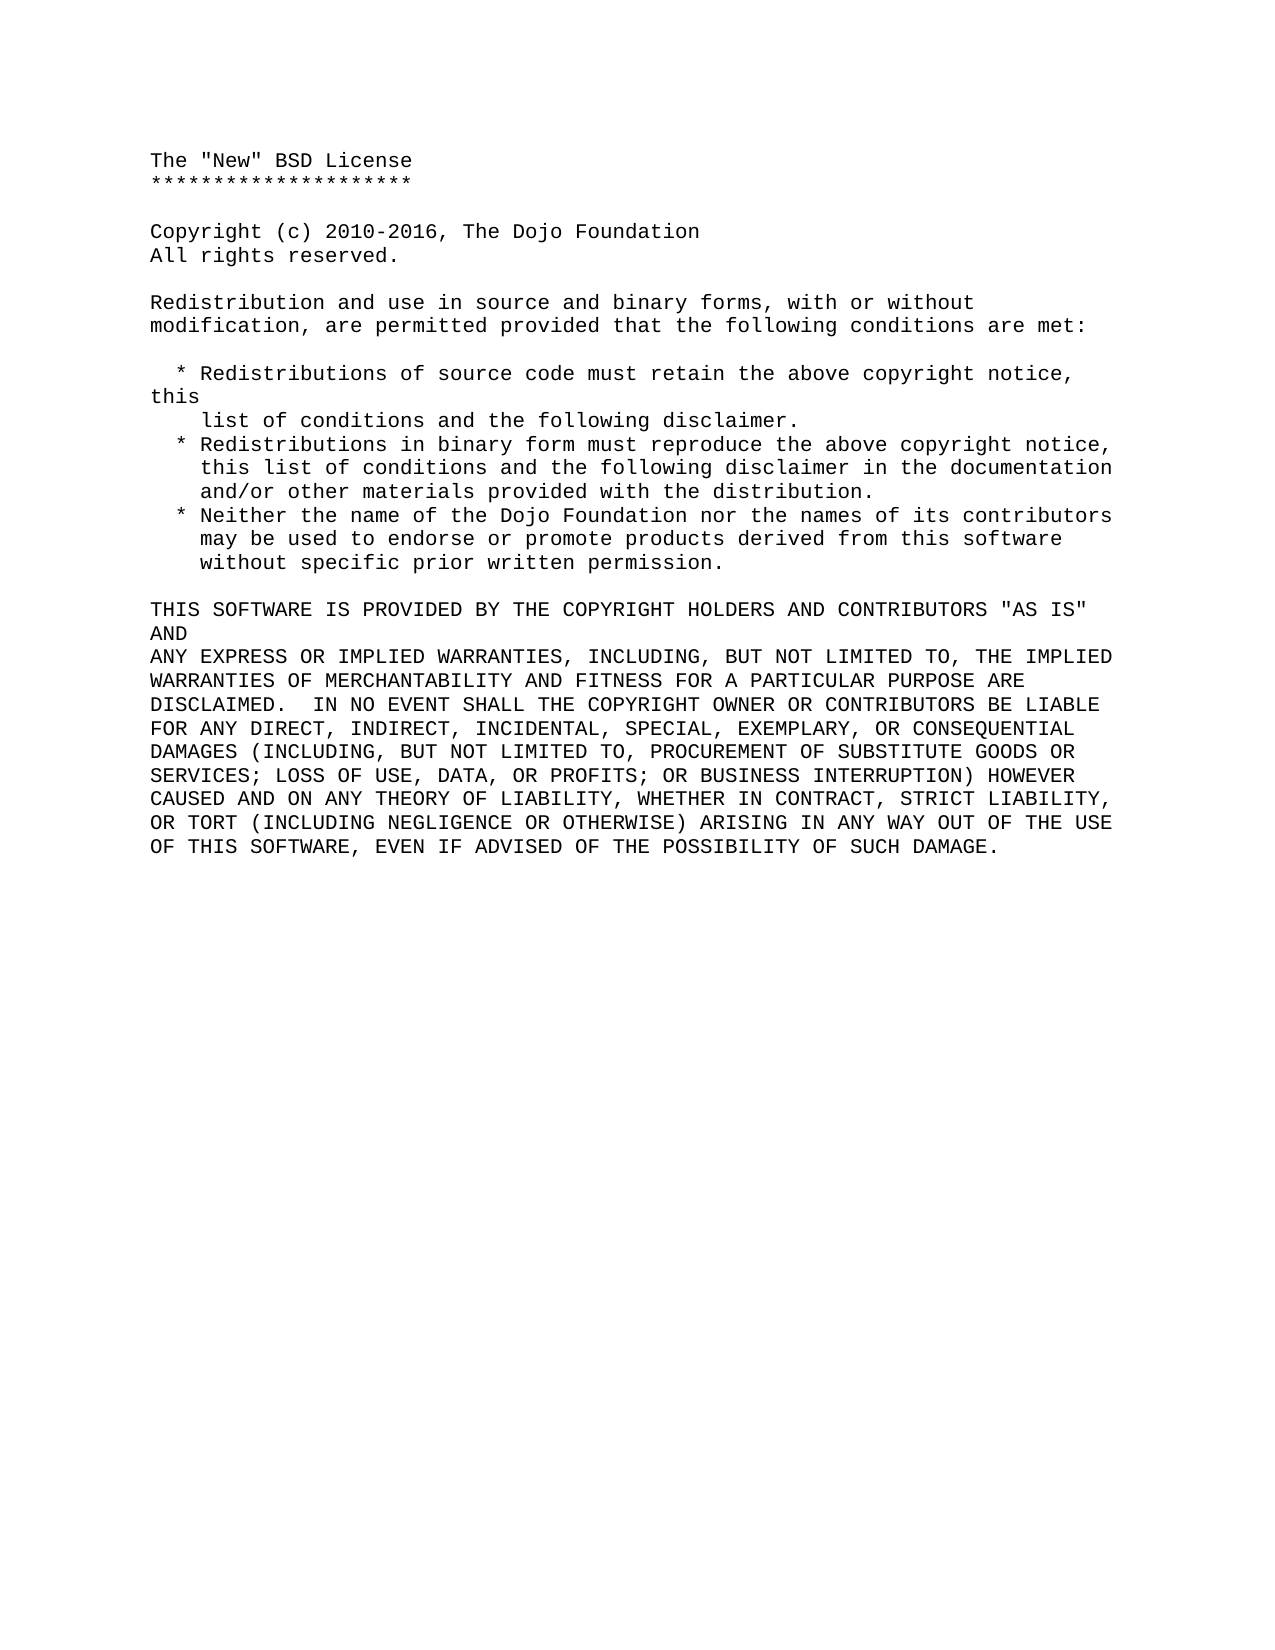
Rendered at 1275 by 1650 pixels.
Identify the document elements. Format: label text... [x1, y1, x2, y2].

text OR TORT (INCLUDING NEGLIGENCE OR OTHERWISE) ARISING IN ANY WAY OUT OF THE USE [150, 812, 1125, 836]
text SERVICES; LOSS OF USE, DATA, OR PROFITS; OR BUSINESS INTERRUPTION) HOWEVER [150, 765, 1125, 788]
text OF THIS SOFTWARE, EVEN IF ADVISED OF THE POSSIBILITY OF SUCH DAMAGE. [150, 836, 1125, 859]
text Redistribution and use in source and binary forms, with or without [150, 292, 1125, 316]
text Copyright (c) 2010-2016, The Dojo Foundation [150, 221, 1125, 244]
text * Redistributions in binary form must reproduce the above copyright notice, [150, 434, 1125, 457]
text * Neither the name of the Dojo Foundation nor the names of its contributors [150, 505, 1125, 528]
text modification, are permitted provided that the following conditions are met: [150, 316, 1125, 339]
text WARRANTIES OF MERCHANTABILITY AND FITNESS FOR A PARTICULAR PURPOSE ARE [150, 670, 1125, 694]
text this list of conditions and the following disclaimer in the documentation [150, 457, 1125, 481]
text and/or other materials provided with the distribution. [150, 481, 1125, 505]
text without specific prior written permission. [150, 552, 1125, 576]
text * Redistributions of source code must retain the above copyright notice, this [150, 363, 1125, 410]
text DAMAGES (INCLUDING, BUT NOT LIMITED TO, PROCUREMENT OF SUBSTITUTE GOODS OR [150, 741, 1125, 765]
text FOR ANY DIRECT, INDIRECT, INCIDENTAL, SPECIAL, EXEMPLARY, OR CONSEQUENTIAL [150, 717, 1125, 741]
text list of conditions and the following disclaimer. [150, 410, 1125, 434]
text may be used to endorse or promote products derived from this software [150, 528, 1125, 552]
text ********************* [150, 174, 1125, 197]
text CAUSED AND ON ANY THEORY OF LIABILITY, WHETHER IN CONTRACT, STRICT LIABILITY, [150, 788, 1125, 812]
text The "New" BSD License [150, 150, 1125, 174]
text DISCLAIMED. IN NO EVENT SHALL THE COPYRIGHT OWNER OR CONTRIBUTORS BE LIABLE [150, 694, 1125, 717]
text All rights reserved. [150, 244, 1125, 268]
text ANY EXPRESS OR IMPLIED WARRANTIES, INCLUDING, BUT NOT LIMITED TO, THE IMPLIED [150, 647, 1125, 670]
text THIS SOFTWARE IS PROVIDED BY THE COPYRIGHT HOLDERS AND CONTRIBUTORS "AS IS" AND [150, 599, 1125, 647]
